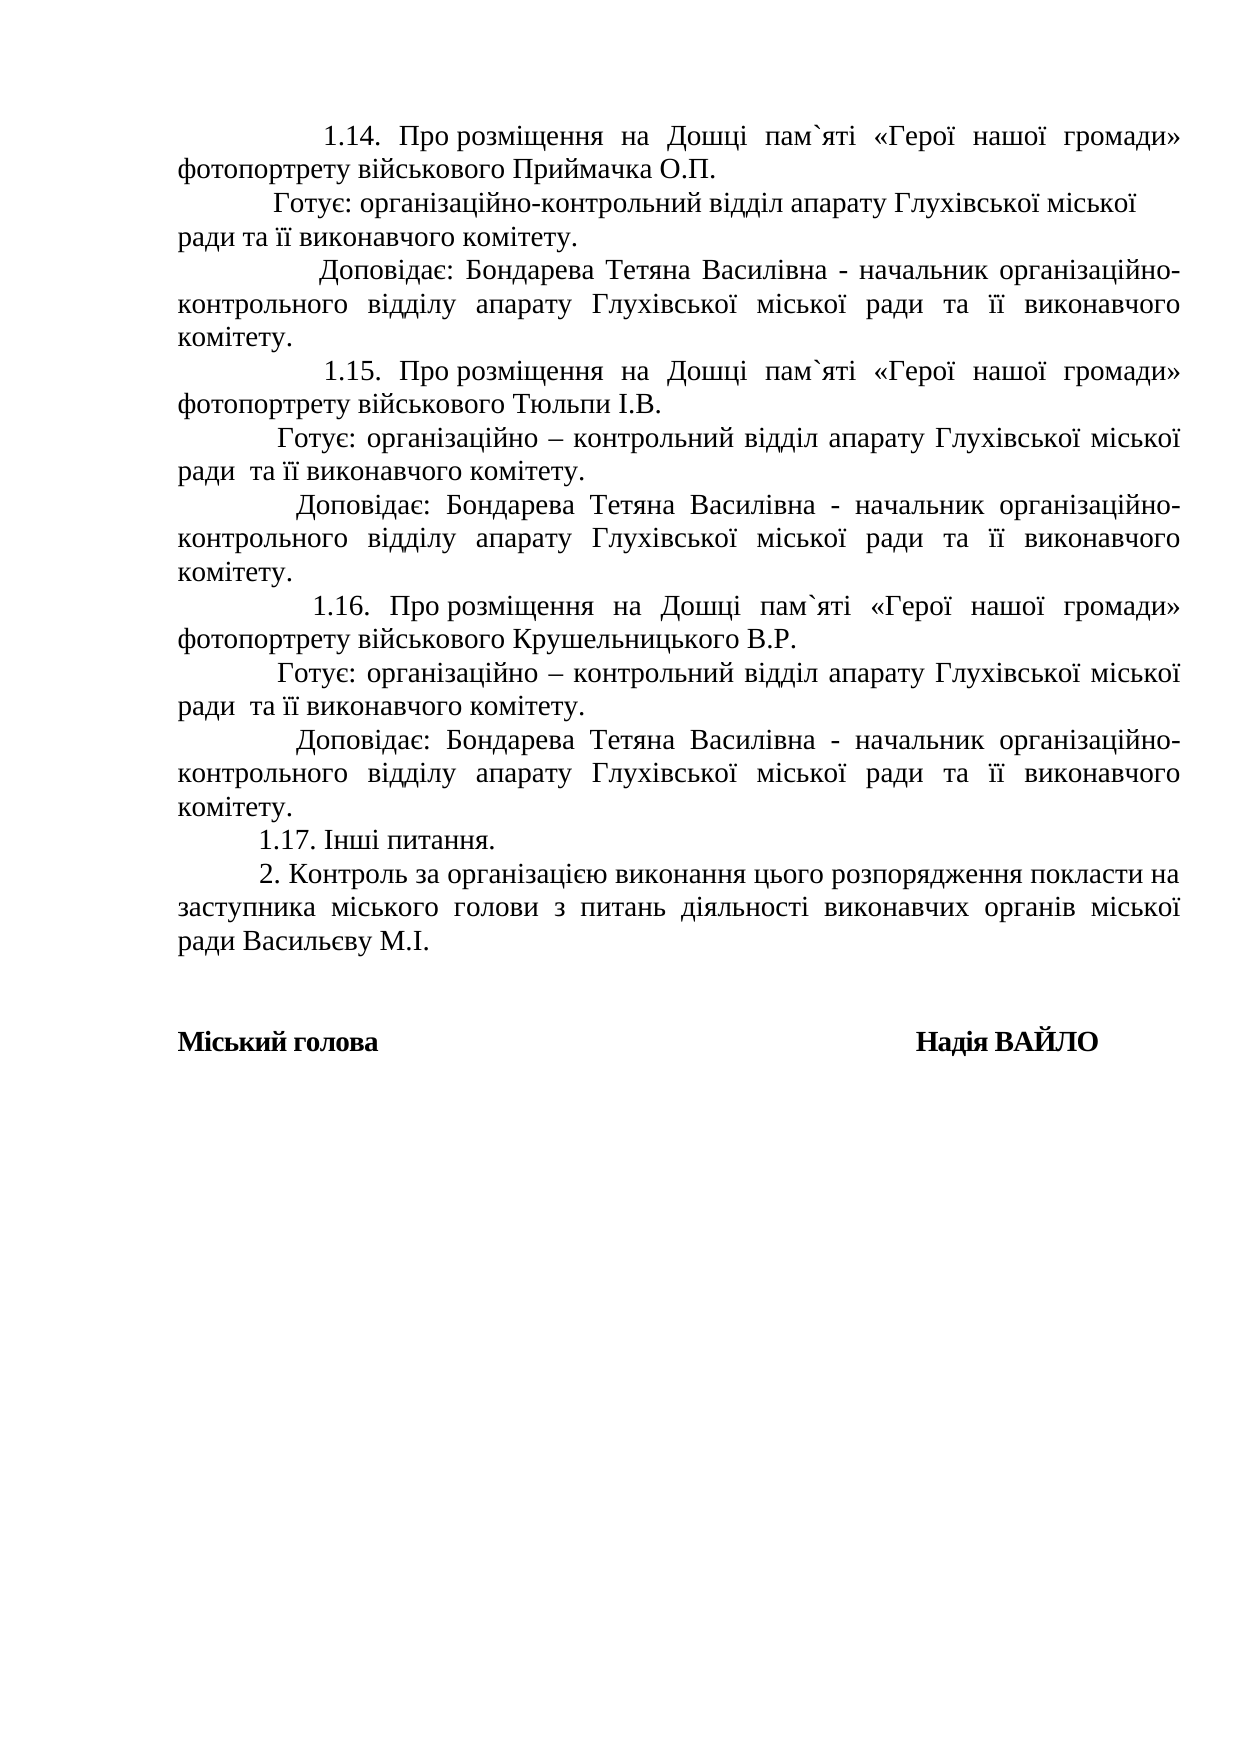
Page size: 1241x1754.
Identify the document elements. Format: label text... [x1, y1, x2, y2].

text 1.14. Про розміщення на Дошці пам`яті «Герої нашої громади» фотопортрету військового Приймачка О.П. [177, 118, 1181, 185]
text 2. Контроль за організацією виконання цього розпорядження покласти на заступника міського голови з питань діяльності виконавчих органів міської ради Васильєву М.І. [177, 856, 1181, 957]
text Готує: організаційно – контрольний відділ апарату Глухівської міської ради та її виконавчого комітету. [177, 655, 1181, 722]
text 1.15. Про розміщення на Дошці пам`яті «Герої нашої громади» фотопортрету військового Тюльпи І.В. [177, 353, 1181, 420]
text Міський голова Надія ВАЙЛО [177, 1024, 1181, 1057]
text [177, 185, 1181, 252]
text 1.16. Про розміщення на Дошці пам`яті «Герої нашої громади» фотопортрету військового Крушельницького В.Р. [177, 588, 1181, 655]
text 1.17. Інші питання. [177, 822, 1181, 856]
text Готує: організаційно – контрольний відділ апарату Глухівської міської ради та її виконавчого комітету. [177, 420, 1181, 487]
